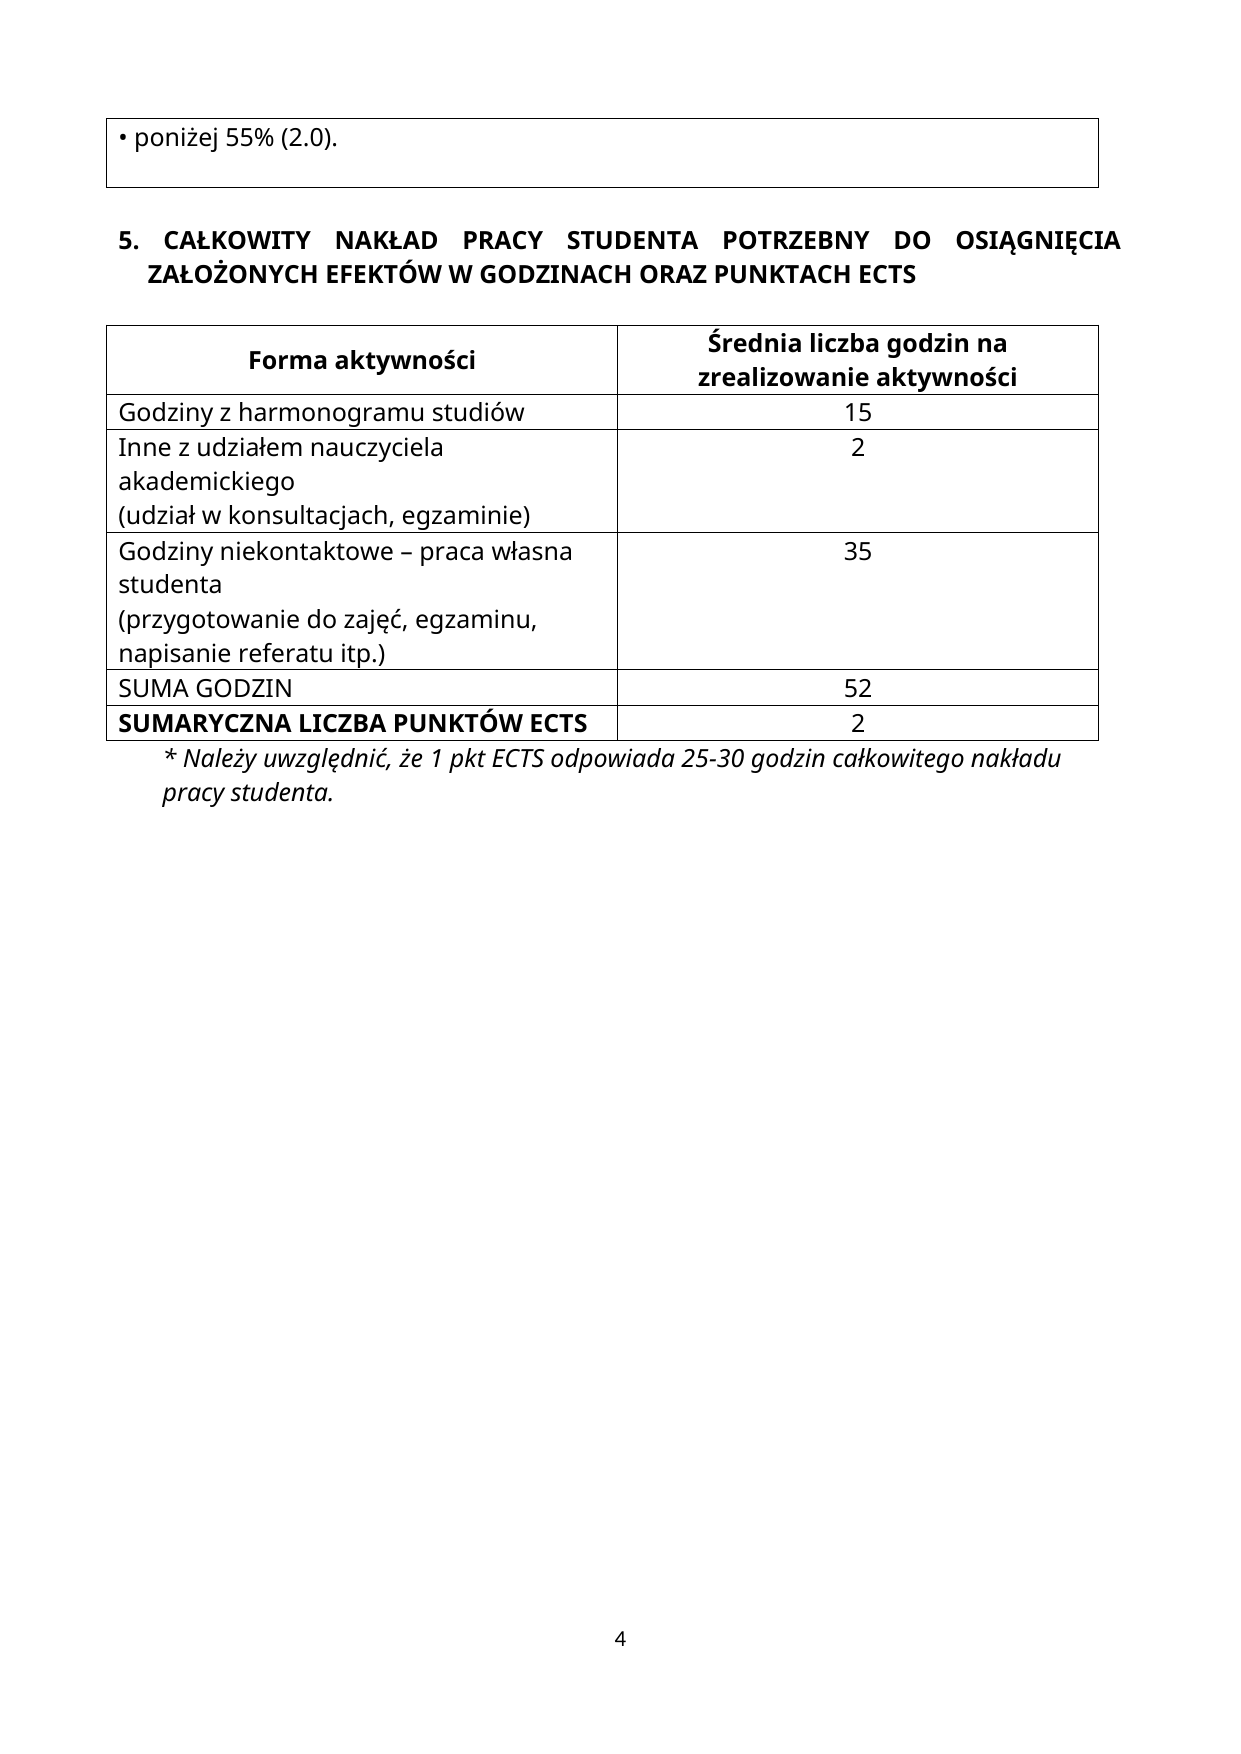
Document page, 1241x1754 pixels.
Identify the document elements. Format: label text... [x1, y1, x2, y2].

text 5. CAŁKOWITY NAKŁAD PRACY STUDENTA POTRZEBNY DO OSIĄGNIĘCIA ZAŁOŻONYCH EFEKTÓW W GODZINACH ORAZ PUNKTACH ECTS [118, 222, 1122, 291]
table_cell Godziny niekontaktowe – praca własna studenta (przygotowanie do zajęć, egzaminu, napisanie referatu itp.) [107, 533, 617, 669]
table_cell SUMARYCZNA LICZBA PUNKTÓW ECTS [107, 706, 617, 739]
table_cell 52 [618, 670, 1098, 704]
table_cell SUMA GODZIN [107, 670, 617, 704]
table_header Średnia liczba godzin na zrealizowanie aktywności [618, 326, 1098, 394]
table_cell Godziny z harmonogramu studiów [107, 395, 617, 429]
text * Należy uwzględnić, że 1 pkt ECTS odpowiada 25-30 godzin całkowitego nakładu pracy studenta. [162, 741, 1122, 809]
table_cell Inne z udziałem nauczyciela akademickiego (udział w konsultacjach, egzaminie) [107, 430, 617, 532]
table_cell 2 [618, 706, 1098, 739]
table_cell 15 [618, 395, 1098, 429]
table_header Forma aktywności [107, 326, 617, 394]
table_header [107, 119, 1098, 187]
table_cell 35 [618, 533, 1098, 669]
table_cell 2 [618, 430, 1098, 532]
